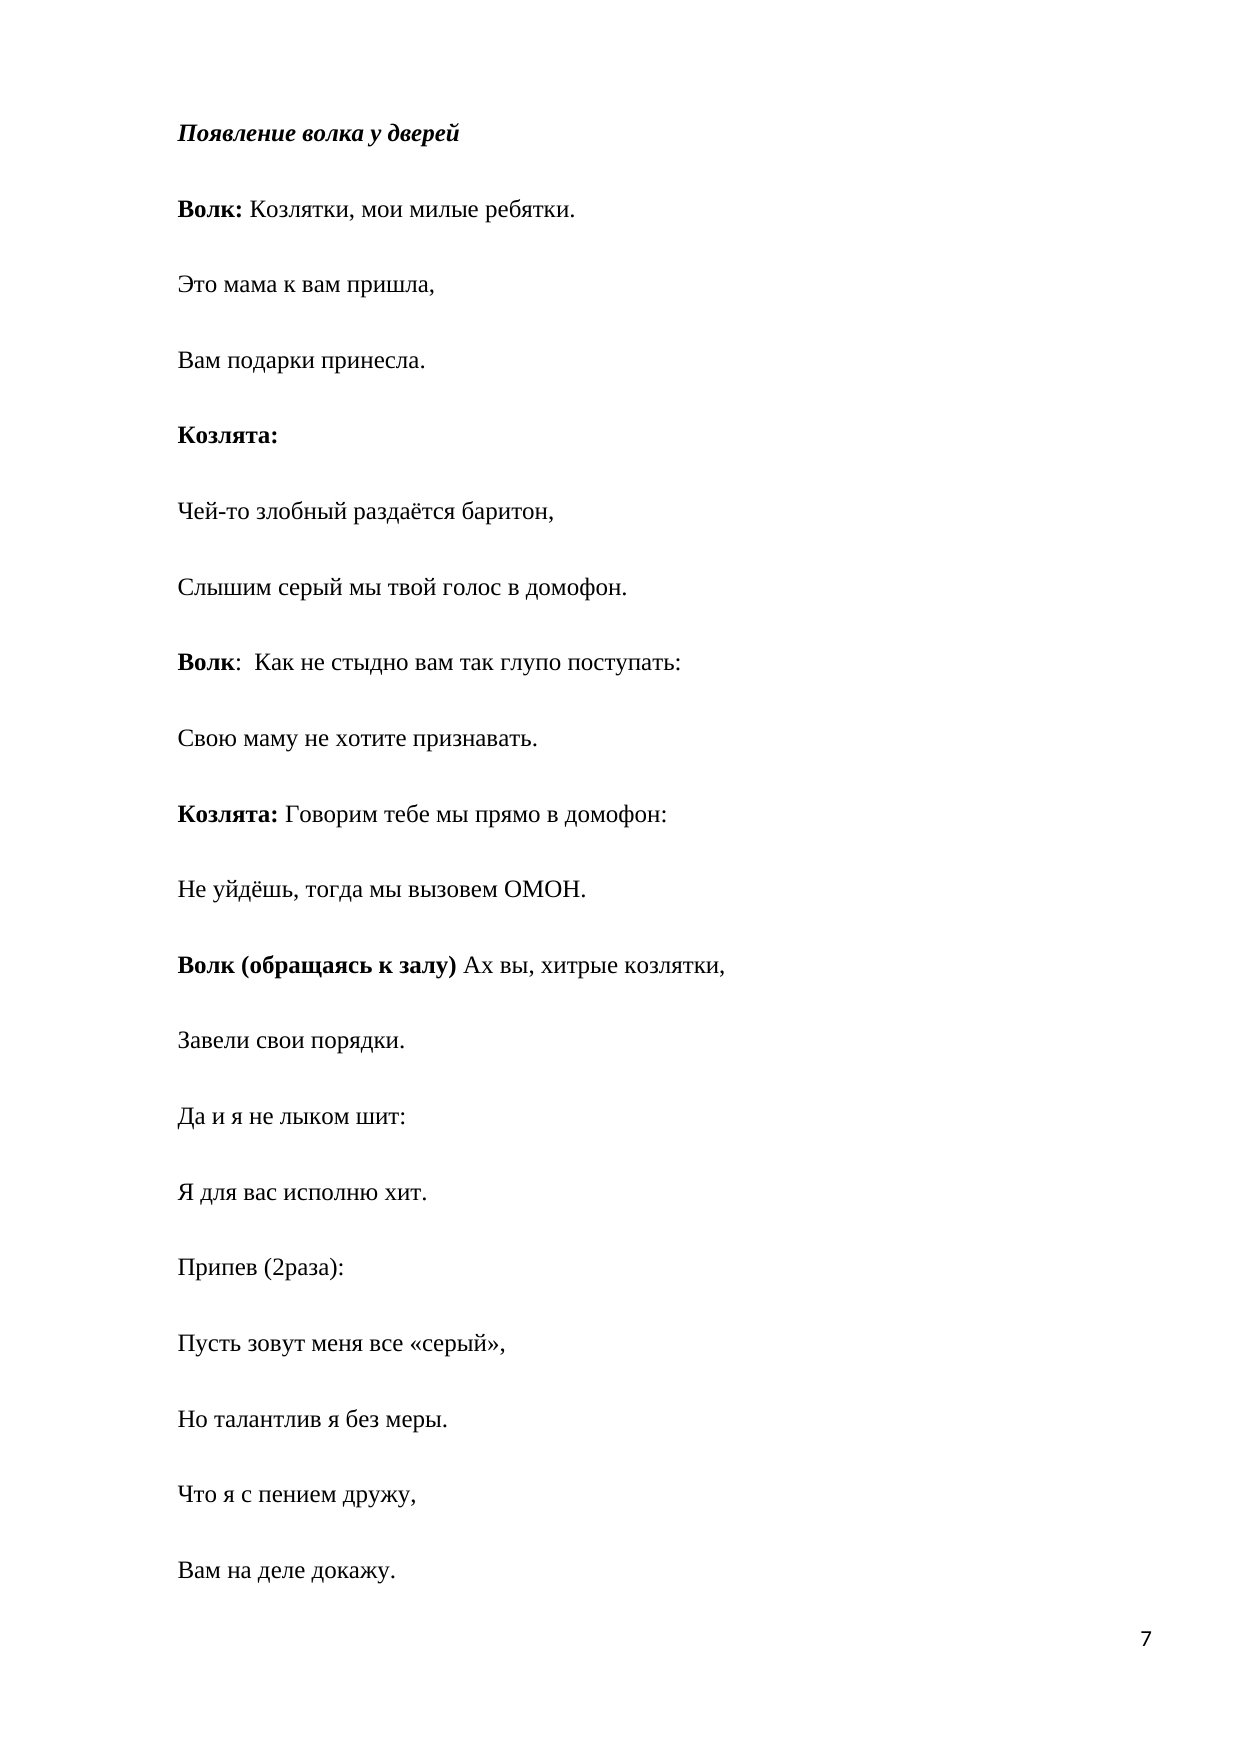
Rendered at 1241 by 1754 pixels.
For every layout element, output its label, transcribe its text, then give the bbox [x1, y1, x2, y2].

text Что я с пением дружу, [177, 1479, 1152, 1508]
text Чей-то злобный раздаётся баритон, [177, 496, 1152, 525]
text Свою маму не хотите признавать. [177, 723, 1152, 752]
text Вам на деле докажу. [177, 1555, 1152, 1584]
text Это мама к вам пришла, [177, 269, 1152, 298]
text Припев (2раза): [177, 1252, 1152, 1281]
text Козлята: [177, 421, 1152, 449]
text Пусть зовут меня все «серый», [177, 1328, 1152, 1357]
text Вам подарки принесла. [177, 345, 1152, 374]
text Волк: Как не стыдно вам так глупо поступать: [177, 647, 1152, 676]
text Слышим серый мы твой голос в домофон. [177, 572, 1152, 601]
text Завели свои порядки. [177, 1026, 1152, 1054]
text Я для вас исполню хит. [177, 1177, 1152, 1206]
text Волк: Козлятки, мои милые ребятки. [177, 194, 1152, 222]
text Да и я не лыком шит: [177, 1101, 1152, 1130]
text Козлята: Говорим тебе мы прямо в домофон: [177, 799, 1152, 827]
text Волк (обращаясь к залу) Ах вы, хитрые козлятки, [177, 950, 1152, 979]
text Не уйдёшь, тогда мы вызовем ОМОН. [177, 874, 1152, 903]
text Появление волка у дверей [177, 118, 1152, 147]
text Но талантлив я без меры. [177, 1404, 1152, 1432]
